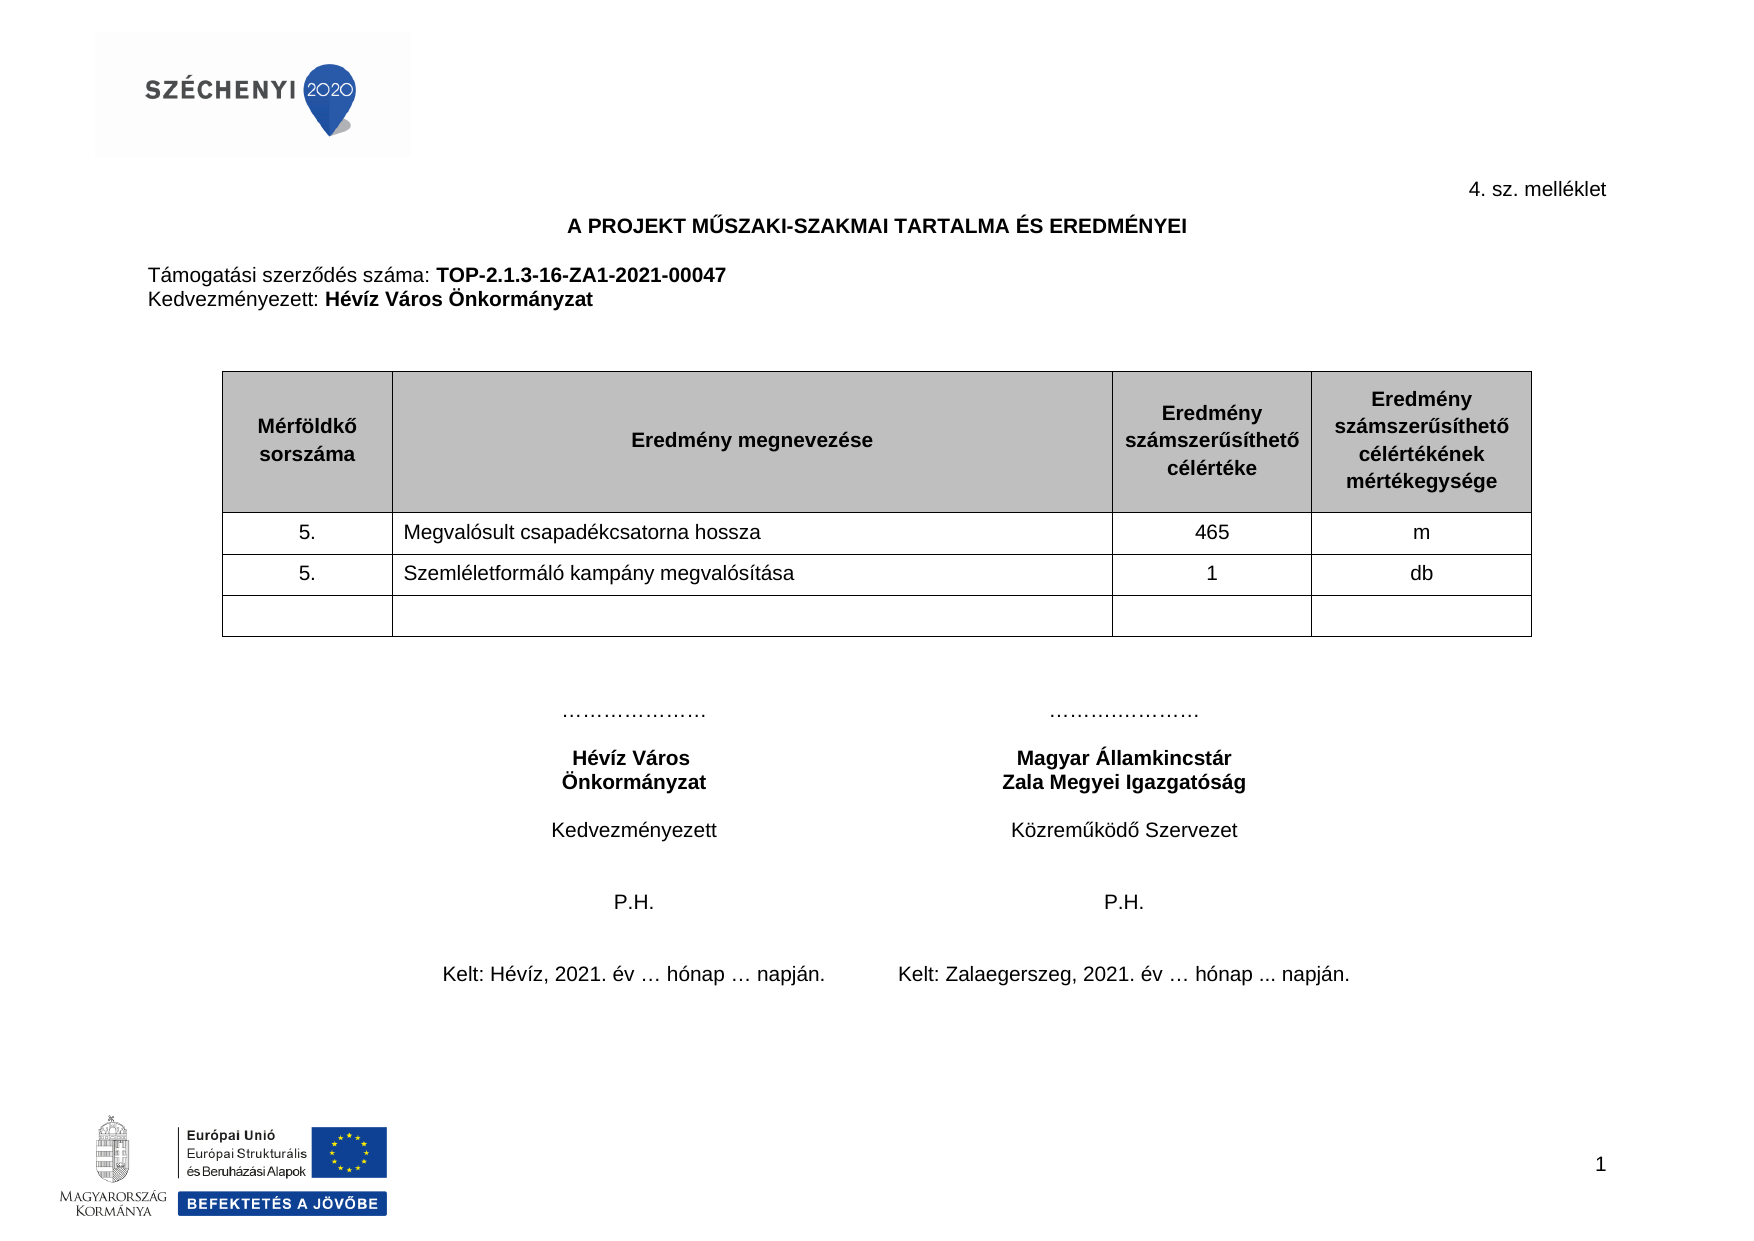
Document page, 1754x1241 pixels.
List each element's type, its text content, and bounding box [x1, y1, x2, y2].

table_header Eredmény számszerűsíthető célértékének mértékegysége [1312, 372, 1531, 512]
table_cell 5. [223, 555, 392, 595]
table_cell [393, 596, 1112, 636]
table_cell [1312, 596, 1531, 636]
table_header Mérföldkő sorszáma [223, 372, 392, 512]
picture [34, 1083, 409, 1238]
table_header Eredmény megnevezése [393, 372, 1112, 512]
picture [95, 32, 411, 157]
table_cell Megvalósult csapadékcsatorna hossza [393, 513, 1112, 553]
table_cell db [1312, 555, 1531, 595]
table_cell m [1312, 513, 1531, 553]
table_cell 465 [1113, 513, 1311, 553]
table_cell 5. [223, 513, 392, 553]
text Kedvezményezett: Hévíz Város Önkormányzat [148, 287, 1606, 311]
table_cell Szemléletformáló kampány megvalósítása [393, 555, 1112, 595]
table_cell [223, 596, 392, 636]
table_header ………………… Hévíz Város Önkormányzat Kedvezményezett P.H. Kelt: Hévíz, 2021. év … hónap … napján. [387, 698, 881, 991]
table_header Eredmény számszerűsíthető célértéke [1113, 372, 1311, 512]
text Támogatási szerződés száma: TOP-2.1.3-16-ZA1-2021-00047 [148, 263, 1606, 287]
table_cell 1 [1113, 555, 1311, 595]
text A PROJEKT MŰSZAKI-SZAKMAI TARTALMA ÉS EREDMÉNYEI [148, 214, 1606, 238]
table_cell [1113, 596, 1311, 636]
table_header ……….………… Magyar Államkincstár Zala Megyei Igazgatóság Közreműködő Szervezet P.H. Kelt: Zalaegerszeg, 2021. év … hónap ... napján. [881, 698, 1367, 991]
text 4. sz. melléklet [148, 177, 1606, 201]
